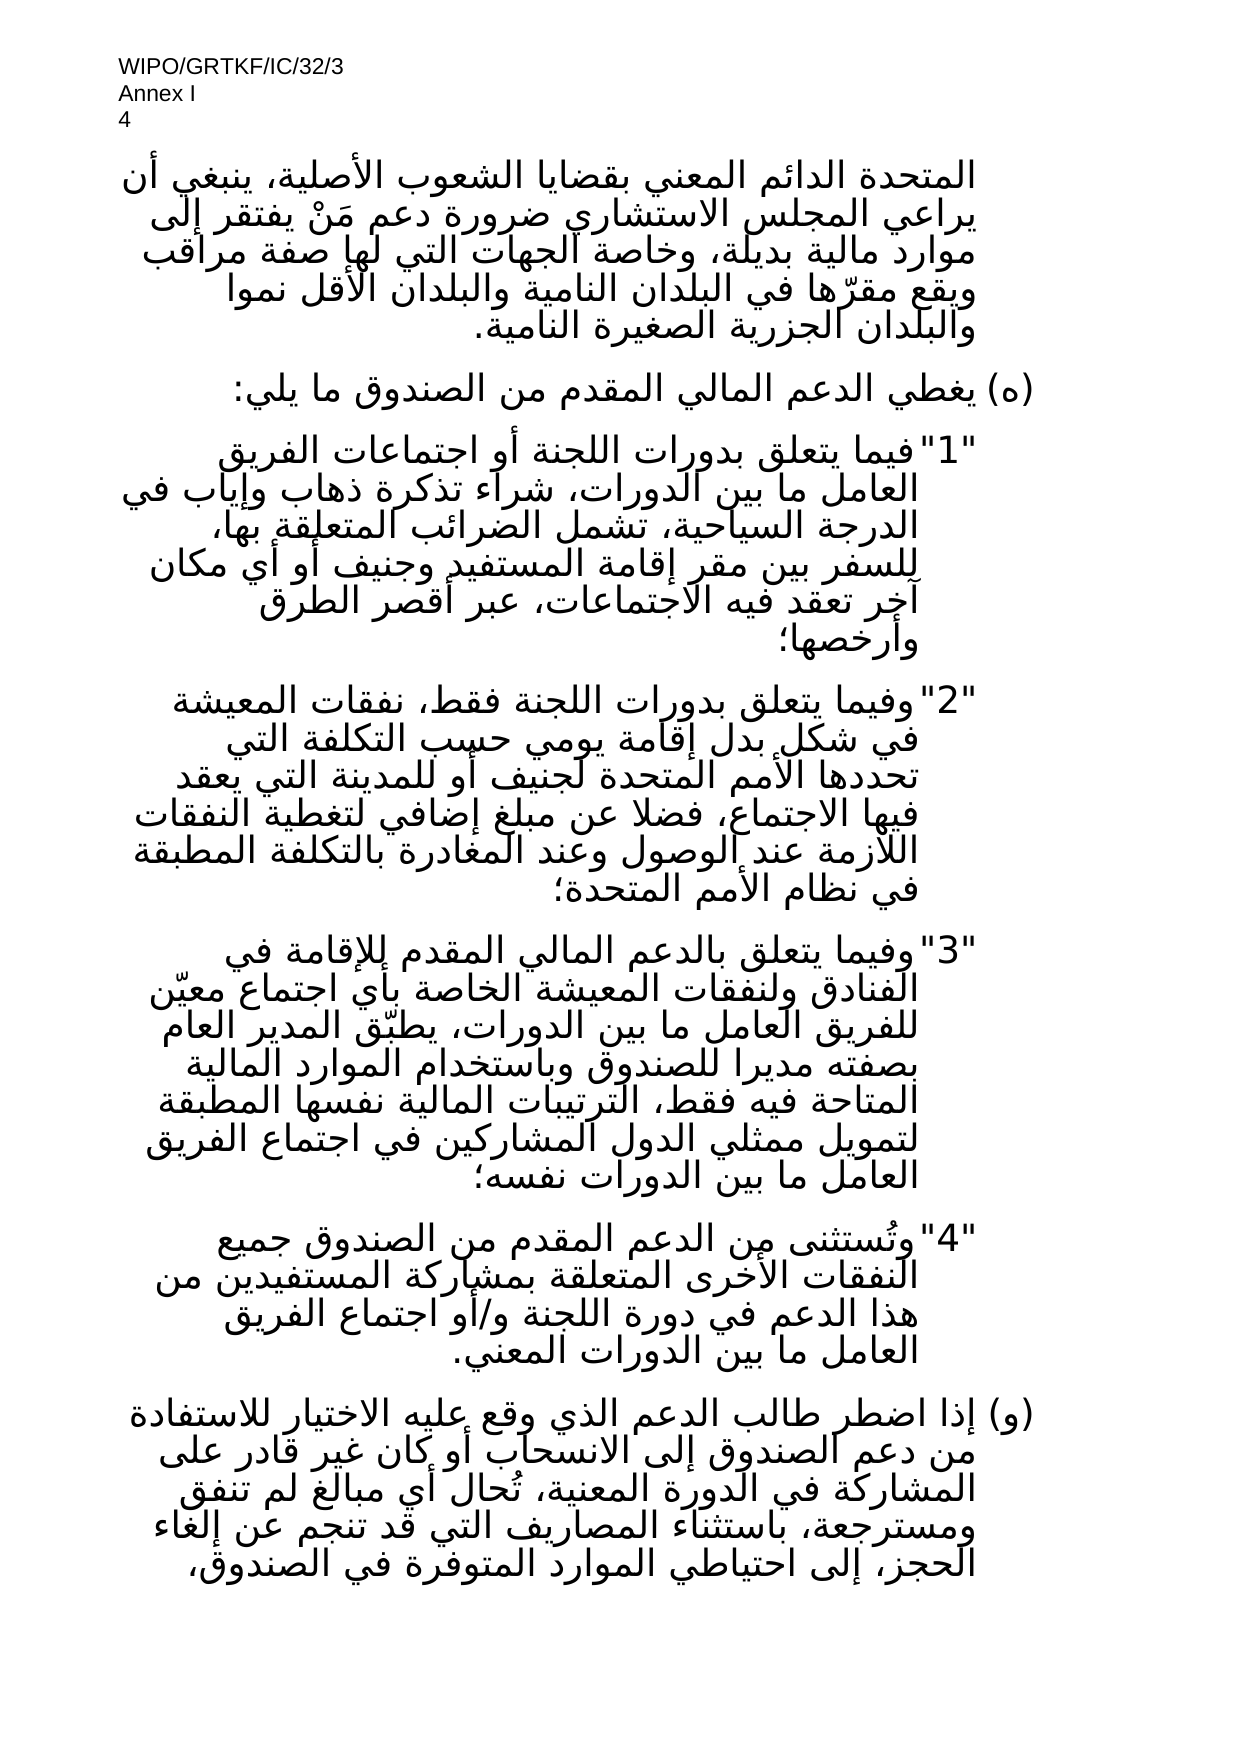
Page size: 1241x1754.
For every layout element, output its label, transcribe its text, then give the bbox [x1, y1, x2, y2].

text "2" وفيما يتعلق بدورات اللجنة فقط، نفقات المعيشة في شكل بدل إقامة يومي حسب التكلفة التي تحددها الأمم المتحدة لجنيف أو للمدينة التي يعقد فيها الاجتماع، فضلا عن مبلغ إضافي لتغطية النفقات اللازمة عند الوصول وعند المغادرة بالتكلفة المطبقة في نظام الأمم المتحدة؛ [118, 683, 977, 908]
text "1" فيما يتعلق بدورات اللجنة أو اجتماعات الفريق العامل ما بين الدورات، شراء تذكرة ذهاب وإياب في الدرجة السياحية، تشمل الضرائب المتعلقة بها، للسفر بين مقر إقامة المستفيد وجنيف أو أي مكان آخر تعقد فيه الاجتماعات، عبر أقصر الطرق وأرخصها؛ [118, 433, 977, 658]
text "3" وفيما يتعلق بالدعم المالي المقدم للإقامة في الفنادق ولنفقات المعيشة الخاصة بأي اجتماع معيّن للفريق العامل ما بين الدورات، يطبّق المدير العام بصفته مديرا للصندوق وباستخدام الموارد المالية المتاحة فيه فقط، الترتيبات المالية نفسها المطبقة لتمويل ممثلي الدول المشاركين في اجتماع الفريق العامل ما بين الدورات نفسه؛ [118, 933, 977, 1196]
text (ه) يغطي الدعم المالي المقدم من الصندوق ما يلي: [118, 371, 1035, 408]
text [118, 1396, 1035, 1583]
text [118, 158, 1035, 346]
text "4" وتُستثنى من الدعم المقدم من الصندوق جميع النفقات الأخرى المتعلقة بمشاركة المستفيدين من هذا الدعم في دورة اللجنة و/أو اجتماع الفريق العامل ما بين الدورات المعني. [118, 1221, 977, 1371]
